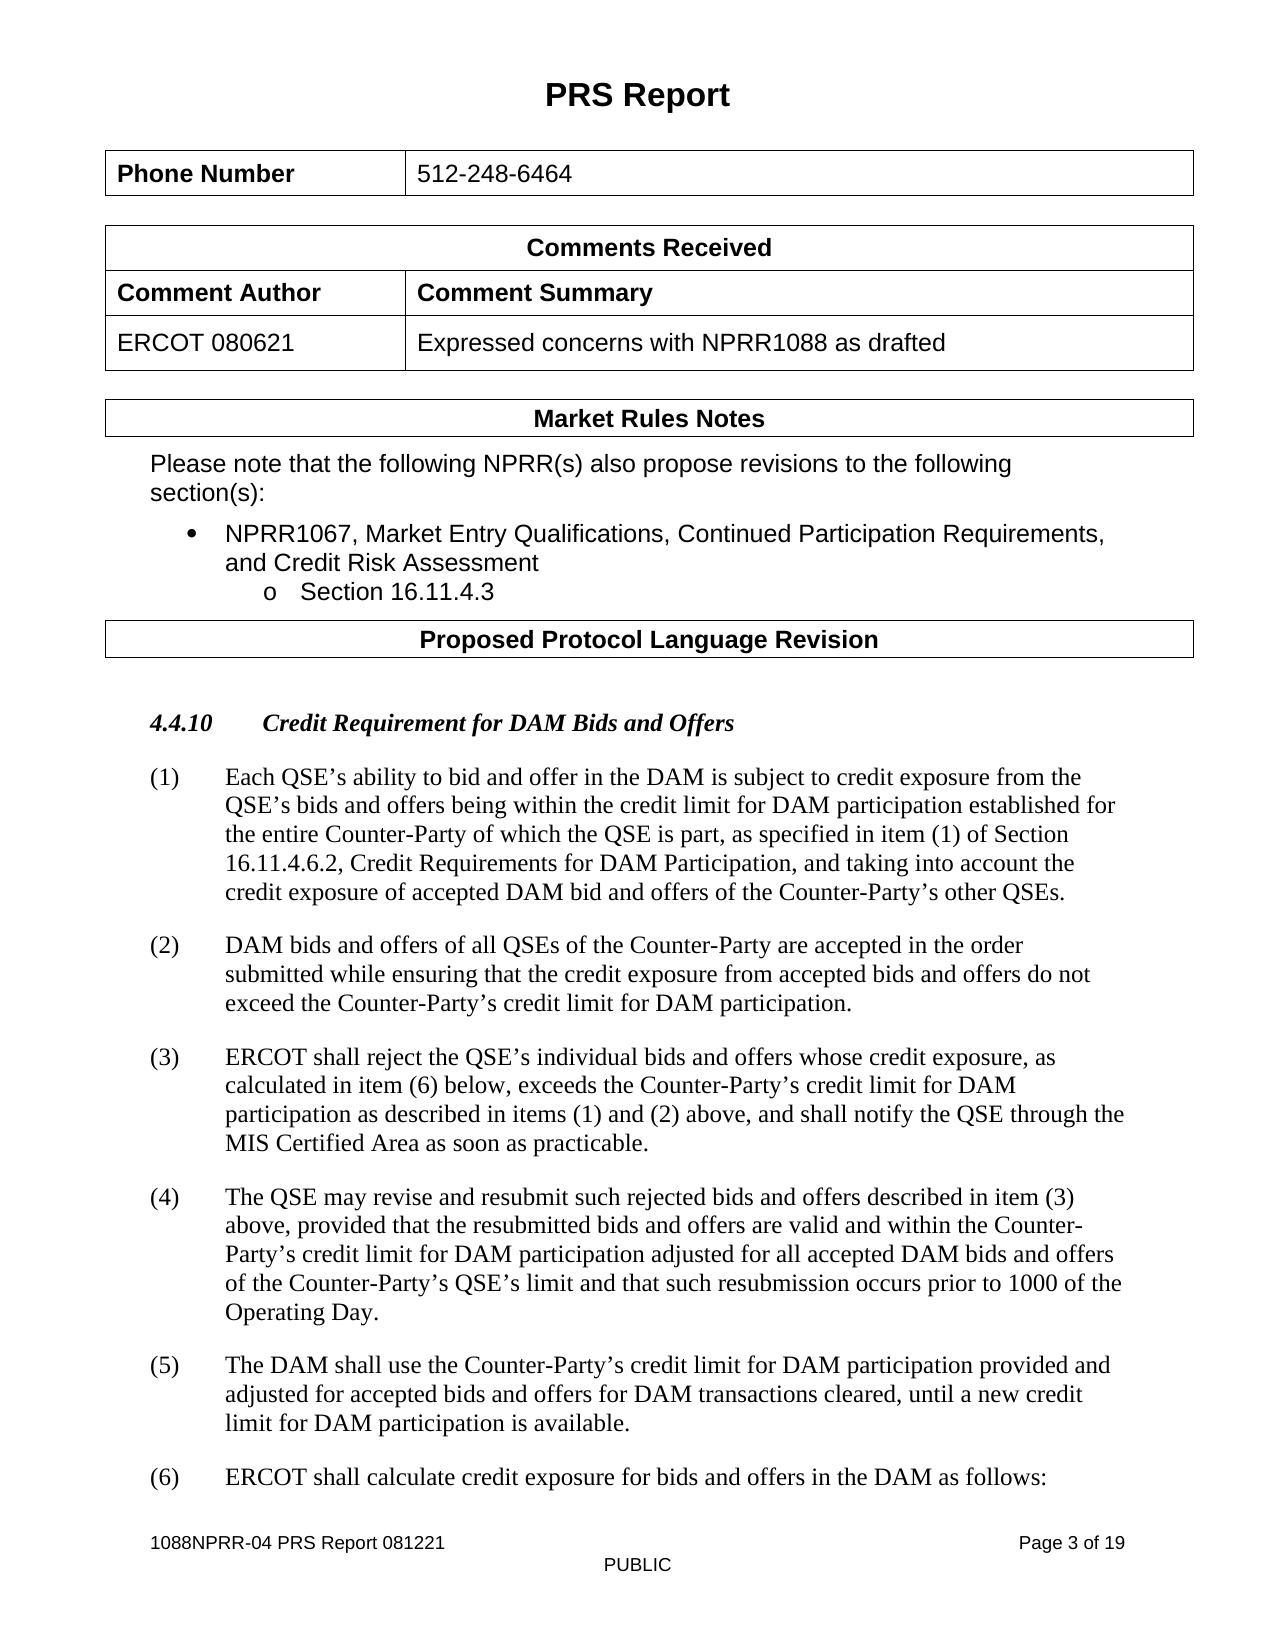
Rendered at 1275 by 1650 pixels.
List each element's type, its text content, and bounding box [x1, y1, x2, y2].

text 4.4.10 Credit Requirement for DAM Bids and Offers [150, 708, 1125, 737]
text Please note that the following NPRR(s) also propose revisions to the following section(s): [150, 449, 1125, 507]
text (6) ERCOT shall calculate credit exposure for bids and offers in the DAM as follows: [150, 1462, 1125, 1490]
text (3) ERCOT shall reject the QSE’s individual bids and offers whose credit exposure, as calculated in item (6) below, exceeds the Counter-Party’s credit limit for DAM participation as described in items (1) and (2) above, and shall notify the QSE through the MIS Certified Area as soon as practicable. [150, 1042, 1125, 1157]
table_header Comments Received [106, 226, 1193, 270]
table_cell Expressed concerns with NPRR1088 as drafted [406, 316, 1193, 369]
table_cell 512-248-6464 [406, 151, 1193, 195]
list NPRR1067, Market Entry Qualifications, Continued Participation Requirements, and Credit Risk Assessment [187, 519, 1125, 577]
text (4) The QSE may revise and resubmit such rejected bids and offers described in item (3) above, provided that the resubmitted bids and offers are valid and within the Counter-Party’s credit limit for DAM participation adjusted for all accepted DAM bids and offers of the Counter-Party’s QSE’s limit and that such resubmission occurs prior to 1000 of the Operating Day. [150, 1182, 1125, 1325]
table_header Market Rules Notes [106, 400, 1193, 436]
table_header Proposed Protocol Language Revision [106, 621, 1193, 657]
text (5) The DAM shall use the Counter-Party’s credit limit for DAM participation provided and adjusted for accepted bids and offers for DAM transactions cleared, until a new credit limit for DAM participation is available. [150, 1350, 1125, 1437]
table_cell Comment Summary [406, 271, 1193, 315]
table_cell ERCOT 080621 [106, 316, 405, 369]
list Section 16.11.4.3 [262, 577, 1125, 608]
text (2) DAM bids and offers of all QSEs of the Counter-Party are accepted in the order submitted while ensuring that the credit exposure from accepted bids and offers do not exceed the Counter-Party’s credit limit for DAM participation. [150, 930, 1125, 1017]
table_cell Comment Author [106, 271, 405, 315]
table_cell Phone Number [106, 151, 405, 195]
text (1) Each QSE’s ability to bid and offer in the DAM is subject to credit exposure from the QSE’s bids and offers being within the credit limit for DAM participation established for the entire Counter-Party of which the QSE is part, as specified in item (1) of Section 16.11.4.6.2, Credit Requirements for DAM Participation, and taking into account the credit exposure of accepted DAM bid and offers of the Counter-Party’s other QSEs. [150, 762, 1125, 905]
